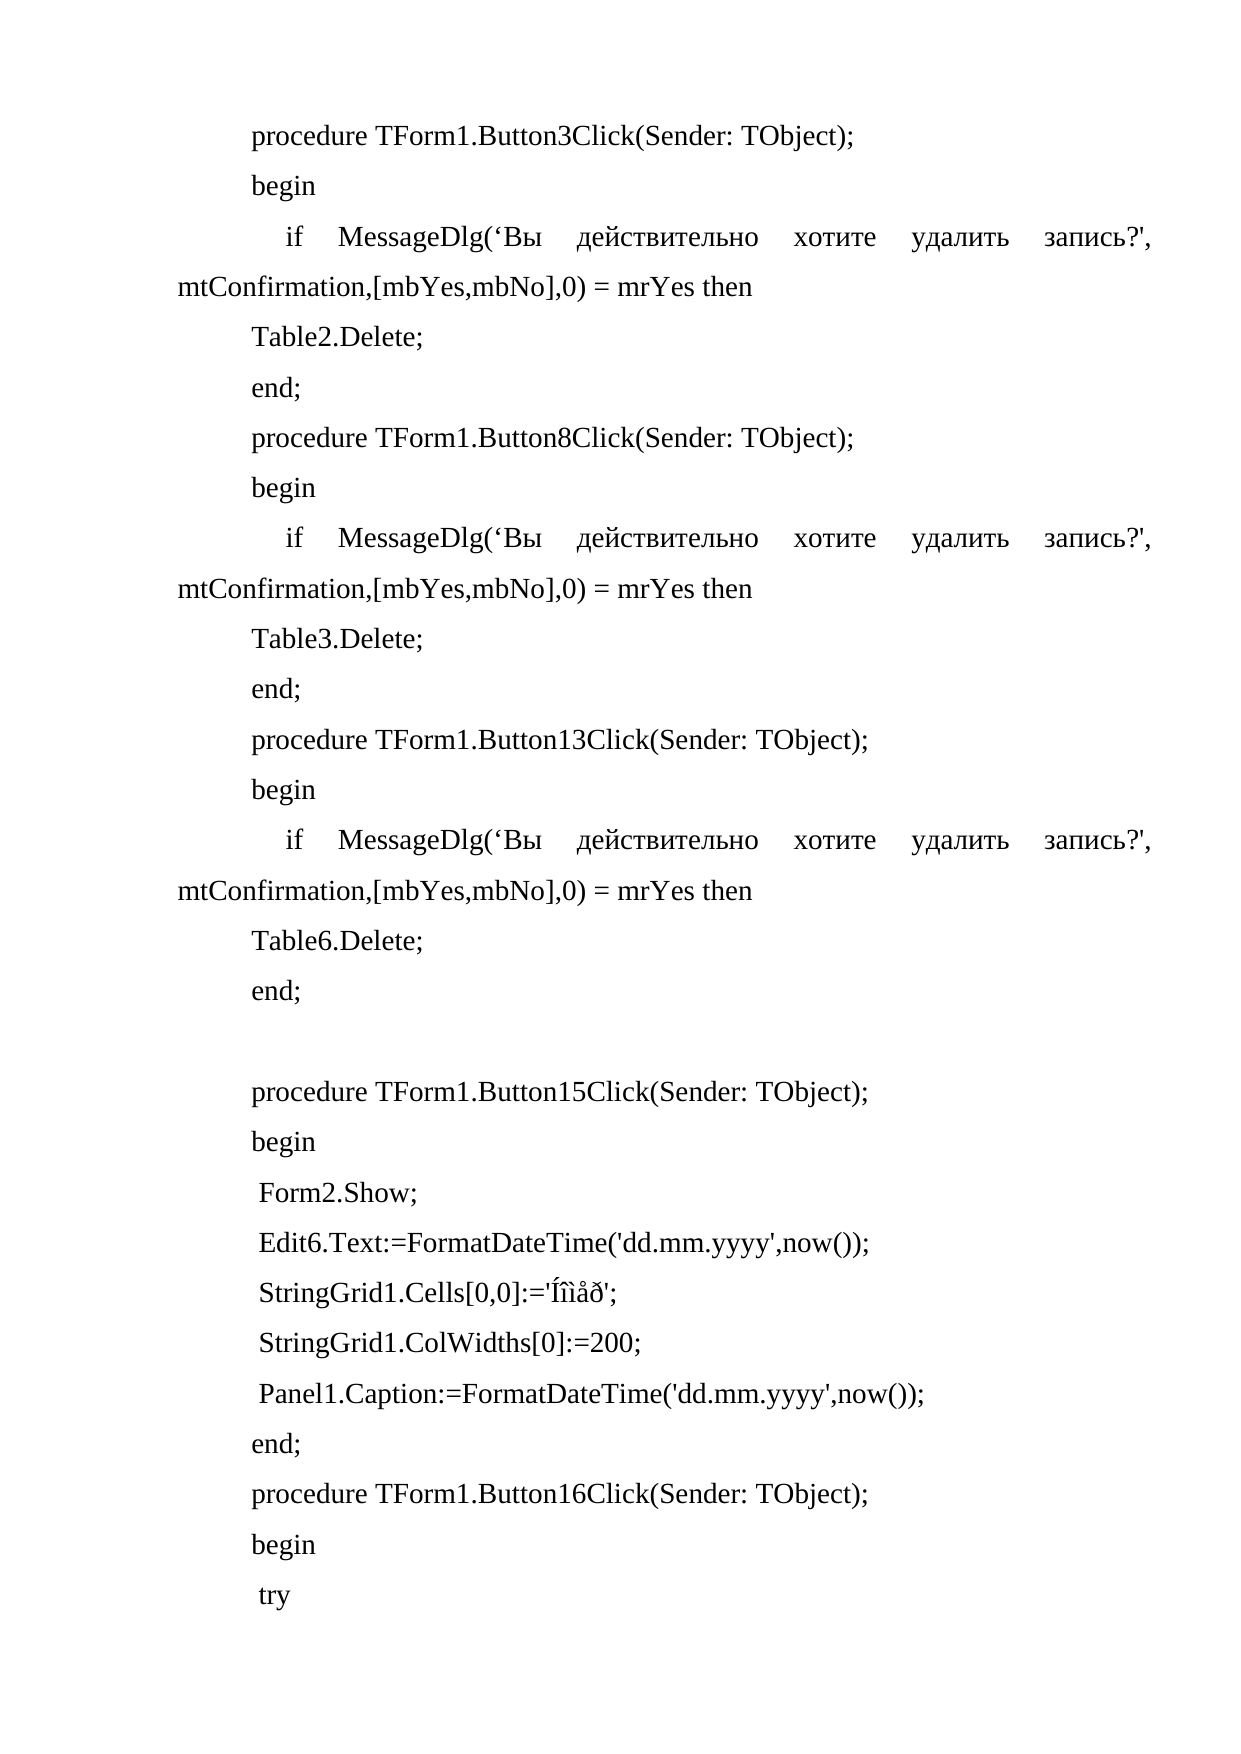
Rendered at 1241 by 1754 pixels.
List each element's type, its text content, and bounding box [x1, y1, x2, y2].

text StringGrid1.Cells[0,0]:='Íîìåð'; [177, 1275, 1152, 1309]
text end; [177, 370, 1152, 403]
text procedure TForm1.Button16Click(Sender: TObject); [177, 1477, 1152, 1510]
text procedure TForm1.Button3Click(Sender: TObject); [177, 118, 1152, 152]
text if MessageDlg(‘Вы действительно хотите удалить запись?', mtConfirmation,[mbYes,mbNo],0) = mrYes then [177, 521, 1152, 604]
text if MessageDlg(‘Вы действительно хотите удалить запись?', mtConfirmation,[mbYes,mbNo],0) = mrYes then [177, 822, 1152, 906]
text end; [177, 973, 1152, 1007]
text try [177, 1577, 1152, 1611]
text Panel1.Caption:=FormatDateTime('dd.mm.yyyy',now()); [177, 1376, 1152, 1409]
text end; [177, 672, 1152, 705]
text Table2.Delete; [177, 319, 1152, 353]
text end; [177, 1426, 1152, 1460]
text Edit6.Text:=FormatDateTime('dd.mm.yyyy',now()); [177, 1225, 1152, 1258]
text procedure TForm1.Button15Click(Sender: TObject); [177, 1074, 1152, 1108]
text begin [177, 470, 1152, 504]
text procedure TForm1.Button13Click(Sender: TObject); [177, 722, 1152, 755]
text begin [177, 772, 1152, 806]
text procedure TForm1.Button8Click(Sender: TObject); [177, 420, 1152, 453]
text begin [177, 1527, 1152, 1560]
text if MessageDlg(‘Вы действительно хотите удалить запись?', mtConfirmation,[mbYes,mbNo],0) = mrYes then [177, 219, 1152, 303]
text Table3.Delete; [177, 621, 1152, 655]
text begin [177, 168, 1152, 202]
text Form2.Show; [177, 1175, 1152, 1208]
text StringGrid1.ColWidths[0]:=200; [177, 1326, 1152, 1359]
text begin [177, 1124, 1152, 1158]
text Table6.Delete; [177, 923, 1152, 957]
